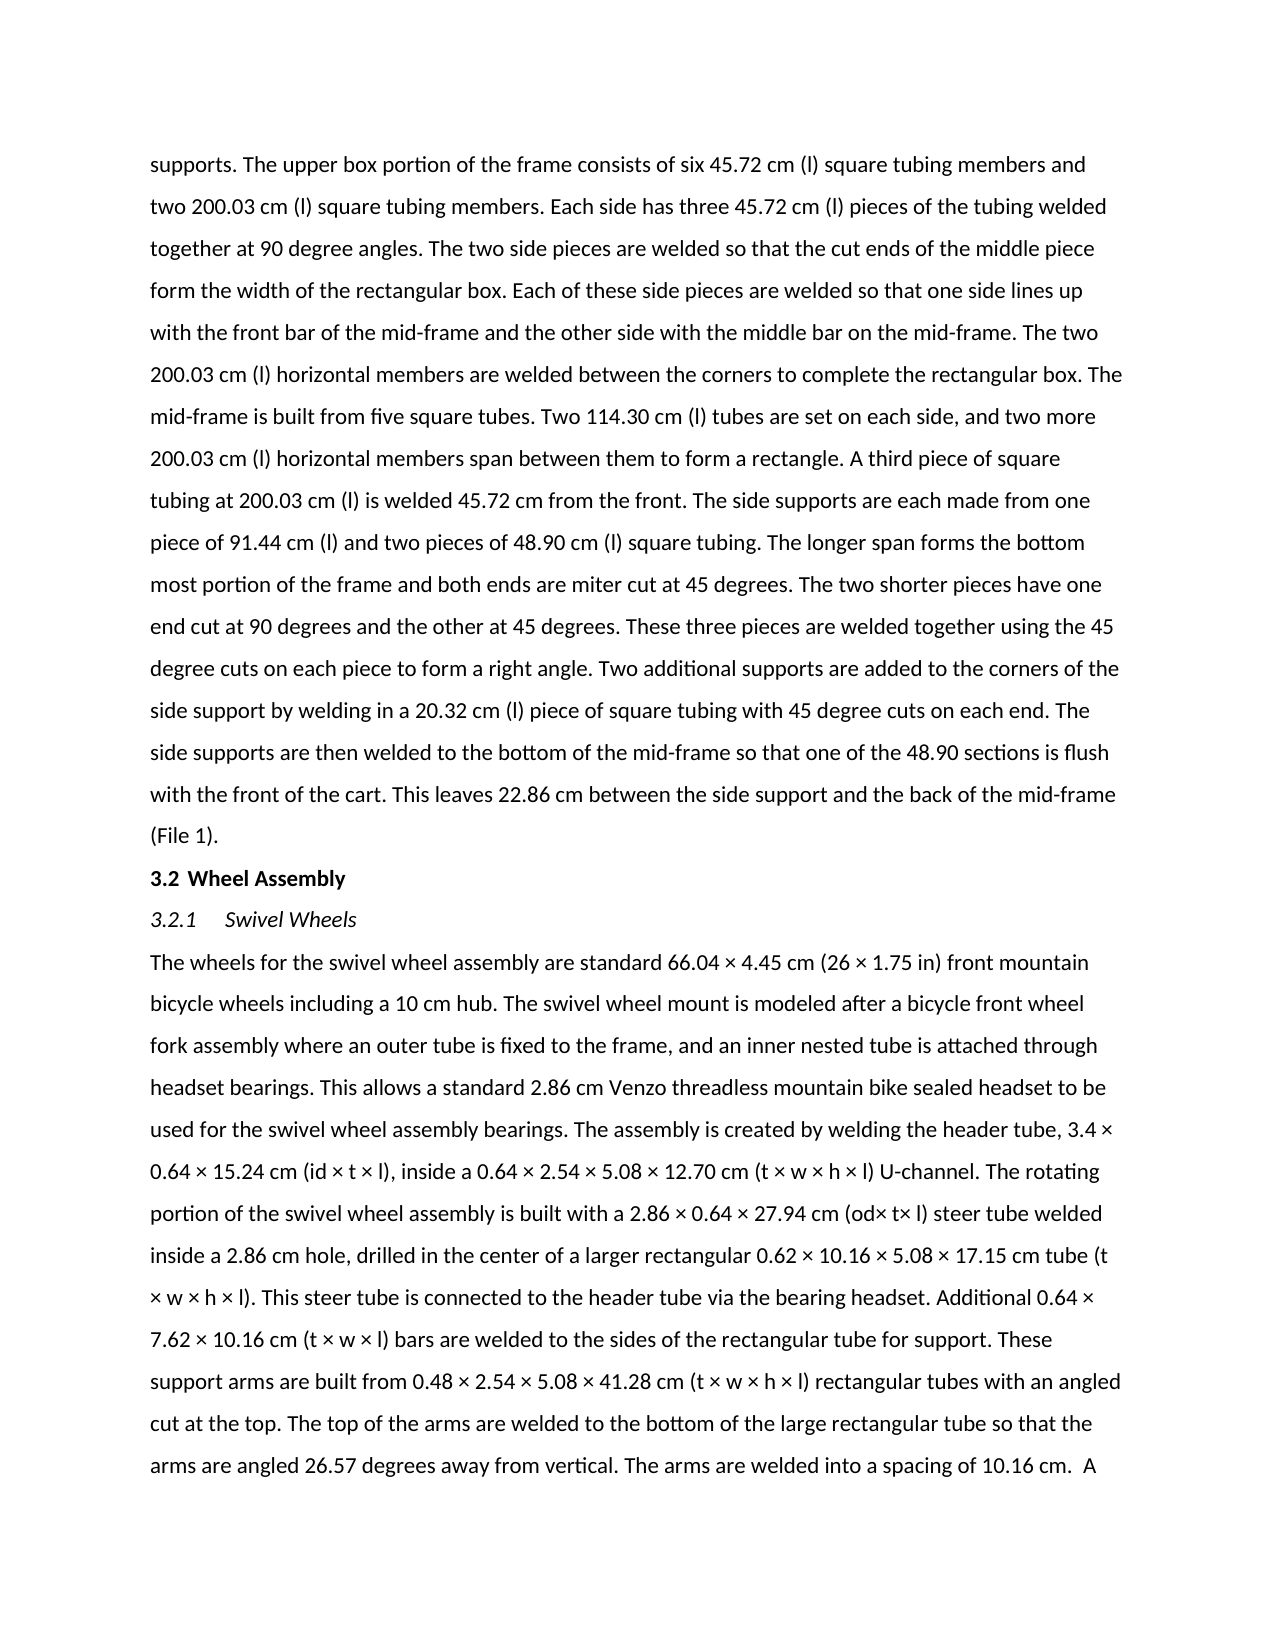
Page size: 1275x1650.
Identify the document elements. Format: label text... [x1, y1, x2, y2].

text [150, 150, 1125, 850]
list Swivel Wheels [150, 906, 1125, 934]
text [150, 948, 1125, 1479]
subtitle Wheel Assembly [150, 864, 1125, 892]
